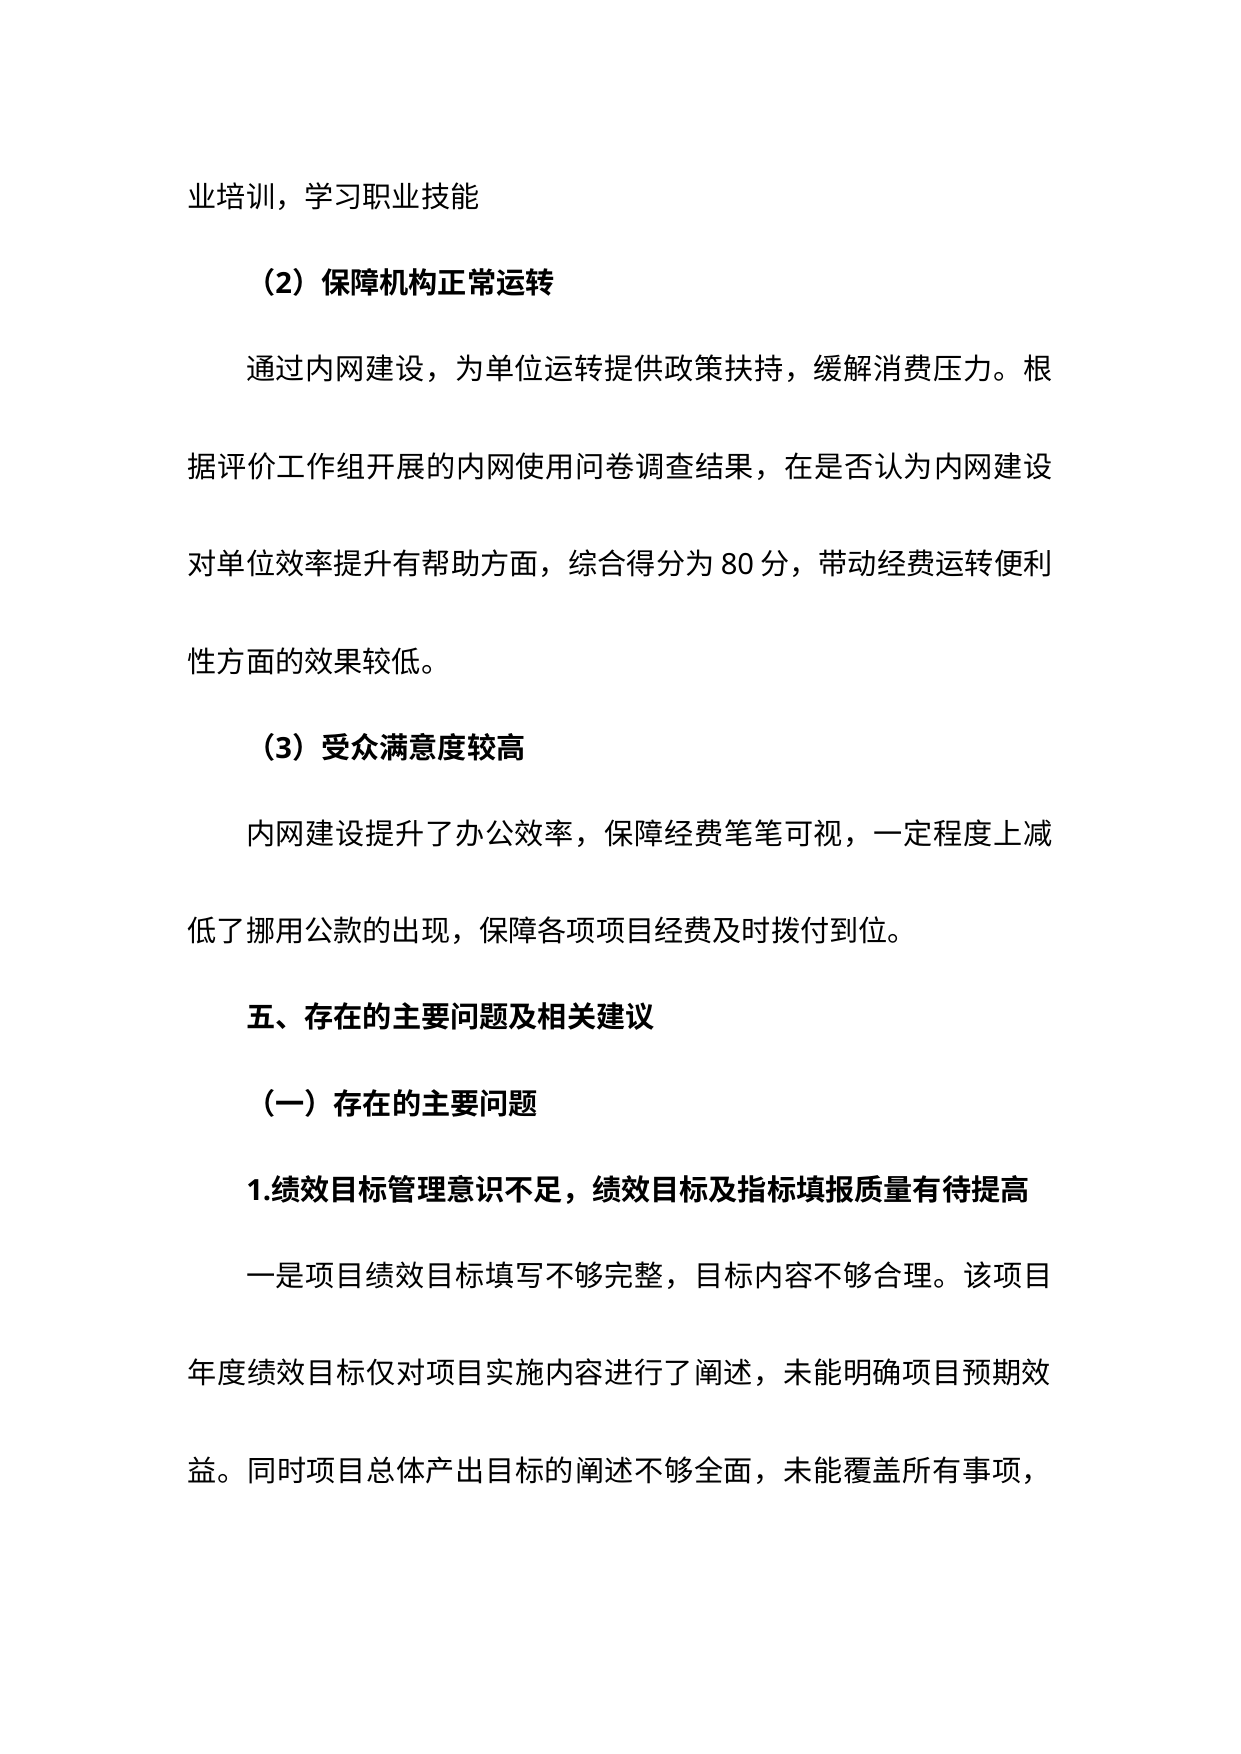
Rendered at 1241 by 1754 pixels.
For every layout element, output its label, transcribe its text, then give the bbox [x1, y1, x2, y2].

text （2）保障机构正常运转 [187, 248, 1053, 313]
text 内网建设提升了办公效率，保障经费笔笔可视，一定程度上减低了挪用公款的出现，保障各项项目经费及时拨付到位。 [187, 799, 1053, 962]
text （3）受众满意度较高 [187, 713, 1053, 778]
text 1.绩效目标管理意识不足，绩效目标及指标填报质量有待提高 [187, 1155, 1053, 1220]
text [187, 1241, 1053, 1501]
text （一）存在的主要问题 [187, 1069, 1053, 1134]
text 五、存在的主要问题及相关建议 [187, 983, 1053, 1048]
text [187, 162, 1053, 227]
text 通过内网建设，为单位运转提供政策扶持，缓解消费压力。根据评价工作组开展的内网使用问卷调查结果，在是否认为内网建设对单位效率提升有帮助方面，综合得分为80分，带动经费运转便利性方面的效果较低。 [187, 334, 1053, 692]
